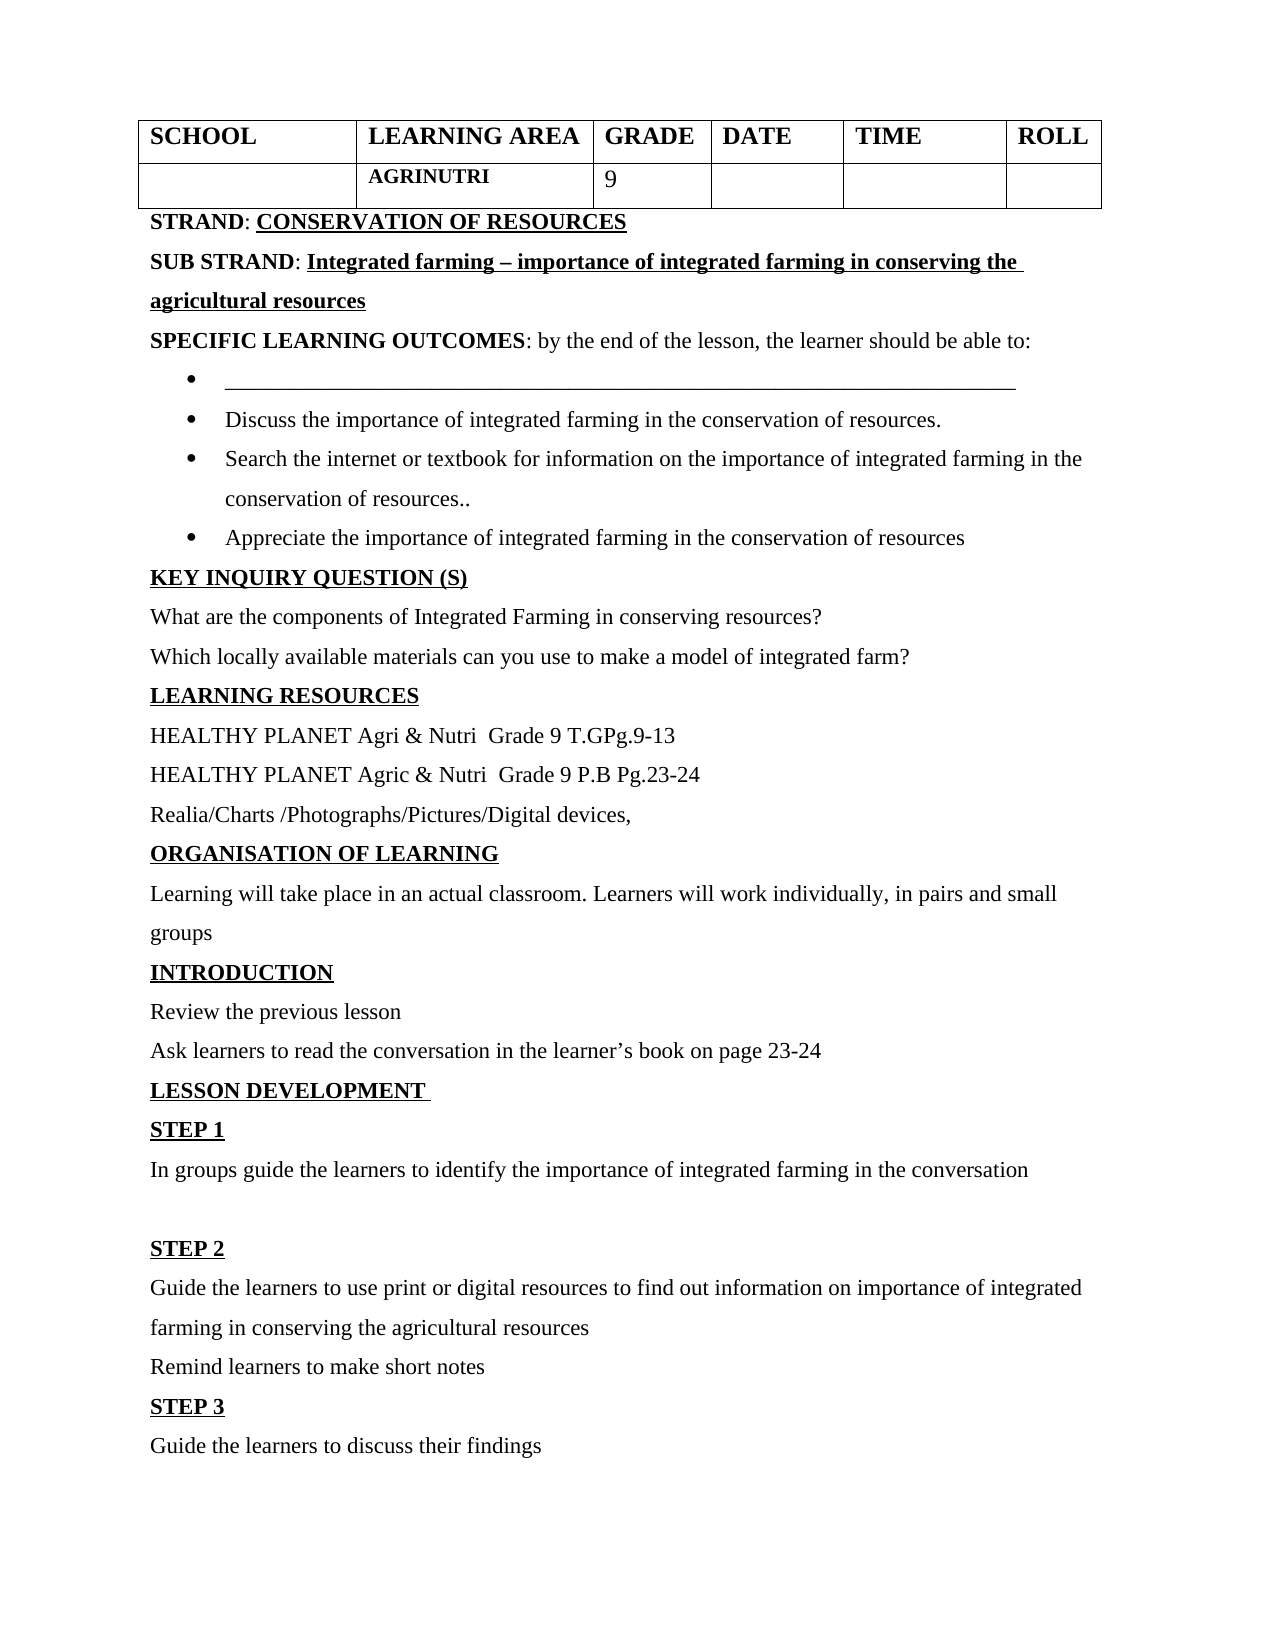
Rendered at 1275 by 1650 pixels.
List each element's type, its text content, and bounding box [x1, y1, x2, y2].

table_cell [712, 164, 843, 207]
text Which locally available materials can you use to make a model of integrated farm? [150, 643, 1125, 669]
text What are the components of Integrated Farming in conserving resources? [150, 603, 1125, 629]
text SPECIFIC LEARNING OUTCOMES: by the end of the lesson, the learner should be able to: [150, 327, 1125, 353]
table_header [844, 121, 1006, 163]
text SUB STRAND: Integrated farming – importance of integrated farming in conserving the agricultural resources [150, 248, 1125, 314]
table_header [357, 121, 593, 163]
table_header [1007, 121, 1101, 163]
text Review the previous lesson [150, 998, 1125, 1024]
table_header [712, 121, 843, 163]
text STEP 2 [150, 1235, 1125, 1261]
list Discuss the importance of integrated farming in the conservation of resources. [187, 406, 1125, 432]
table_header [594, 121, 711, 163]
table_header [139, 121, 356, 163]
text LESSON DEVELOPMENT [150, 1077, 1125, 1103]
text Remind learners to make short notes [150, 1353, 1125, 1380]
text Learning will take place in an actual classroom. Learners will work individually, in pairs and small groups [150, 879, 1125, 945]
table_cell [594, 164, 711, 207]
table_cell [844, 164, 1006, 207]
text Guide the learners to discuss their findings [150, 1432, 1125, 1459]
text LEARNING RESOURCES [150, 682, 1125, 708]
list Search the internet or textbook for information on the importance of integrated farming in the conservation of resources.. [187, 445, 1125, 511]
text Ask learners to read the conversation in the learner’s book on page 23-24 [150, 1037, 1125, 1064]
text HEALTHY PLANET Agric & Nutri Grade 9 P.B Pg.23-24 [150, 761, 1125, 787]
text HEALTHY PLANET Agri & Nutri Grade 9 T.GPg.9-13 [150, 722, 1125, 748]
text INTRODUCTION [150, 958, 1125, 985]
text STRAND: CONSERVATION OF RESOURCES [150, 208, 1125, 235]
text Guide the learners to use print or digital resources to find out information on importance of integrated farming in conserving the agricultural resources [150, 1274, 1125, 1340]
list Appreciate the importance of integrated farming in the conservation of resources [187, 524, 1125, 551]
text STEP 3 [150, 1393, 1125, 1419]
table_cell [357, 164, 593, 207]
text KEY INQUIRY QUESTION (S) [150, 564, 1125, 590]
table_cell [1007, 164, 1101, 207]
text In groups guide the learners to identify the importance of integrated farming in the conversation [150, 1156, 1125, 1182]
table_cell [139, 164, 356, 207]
text Realia/Charts /Photographs/Pictures/Digital devices, [150, 801, 1125, 827]
list _____________________________________________________________________ [187, 366, 1125, 393]
text STEP 1 [150, 1116, 1125, 1143]
text ORGANISATION OF LEARNING [150, 840, 1125, 866]
